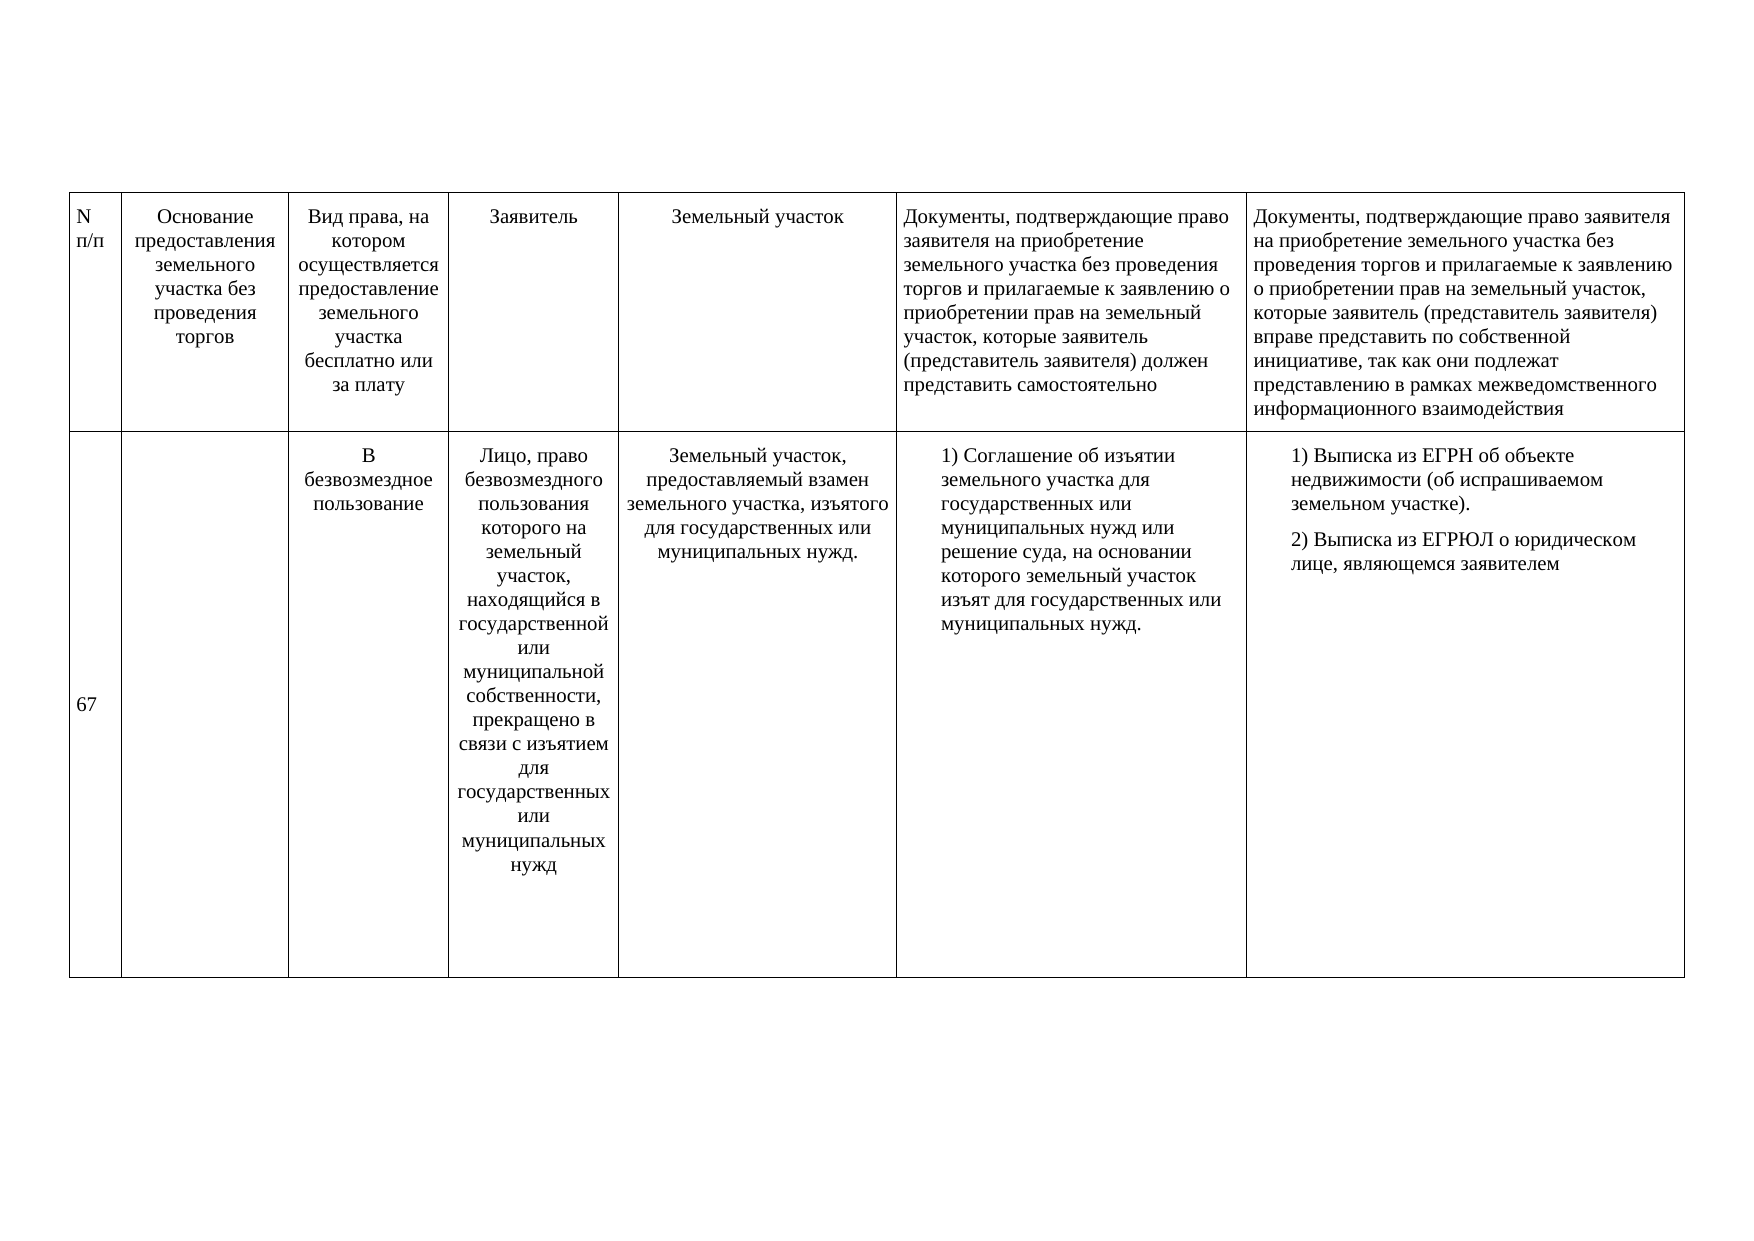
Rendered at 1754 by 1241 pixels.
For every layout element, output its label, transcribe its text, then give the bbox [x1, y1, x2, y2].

table_header N п/п [70, 193, 121, 431]
table_cell 67 [70, 432, 121, 977]
table_cell 1) Соглашение об изъятии земельного участка для государственных или муниципальных нужд или решение суда, на основании которого земельный участок изъят для государственных или муниципальных нужд. [897, 432, 1246, 977]
table_header Вид права, на котором осуществляется предоставление земельного участка бесплатно или за плату [289, 193, 448, 431]
table_cell [122, 432, 288, 977]
table_header Основание предоставления земельного участка без проведения торгов [122, 193, 288, 431]
table_cell Земельный участок, предоставляемый взамен земельного участка, изъятого для государственных или муниципальных нужд. [619, 432, 896, 977]
table_header Документы, подтверждающие право заявителя на приобретение земельного участка без проведения торгов и прилагаемые к заявлению о приобретении прав на земельный участок, которые заявитель (представитель заявителя) вправе представить по собственной инициативе, так как они подлежат представлению в рамках межведомственного информационного взаимодействия [1247, 193, 1684, 431]
table_cell Лицо, право безвозмездного пользования которого на земельный участок, находящийся в государственной или муниципальной собственности, прекращено в связи с изъятием для государственных или муниципальных нужд [449, 432, 618, 977]
table_header Заявитель [449, 193, 618, 431]
table_cell В безвозмездное пользование [289, 432, 448, 977]
table_cell 1) Выписка из ЕГРН об объекте недвижимости (об испрашиваемом земельном участке). 2) Выписка из ЕГРЮЛ о юридическом лице, являющемся заявителем [1247, 432, 1684, 977]
table_header Документы, подтверждающие право заявителя на приобретение земельного участка без проведения торгов и прилагаемые к заявлению о приобретении прав на земельный участок, которые заявитель (представитель заявителя) должен представить самостоятельно [897, 193, 1246, 431]
table_header Земельный участок [619, 193, 896, 431]
